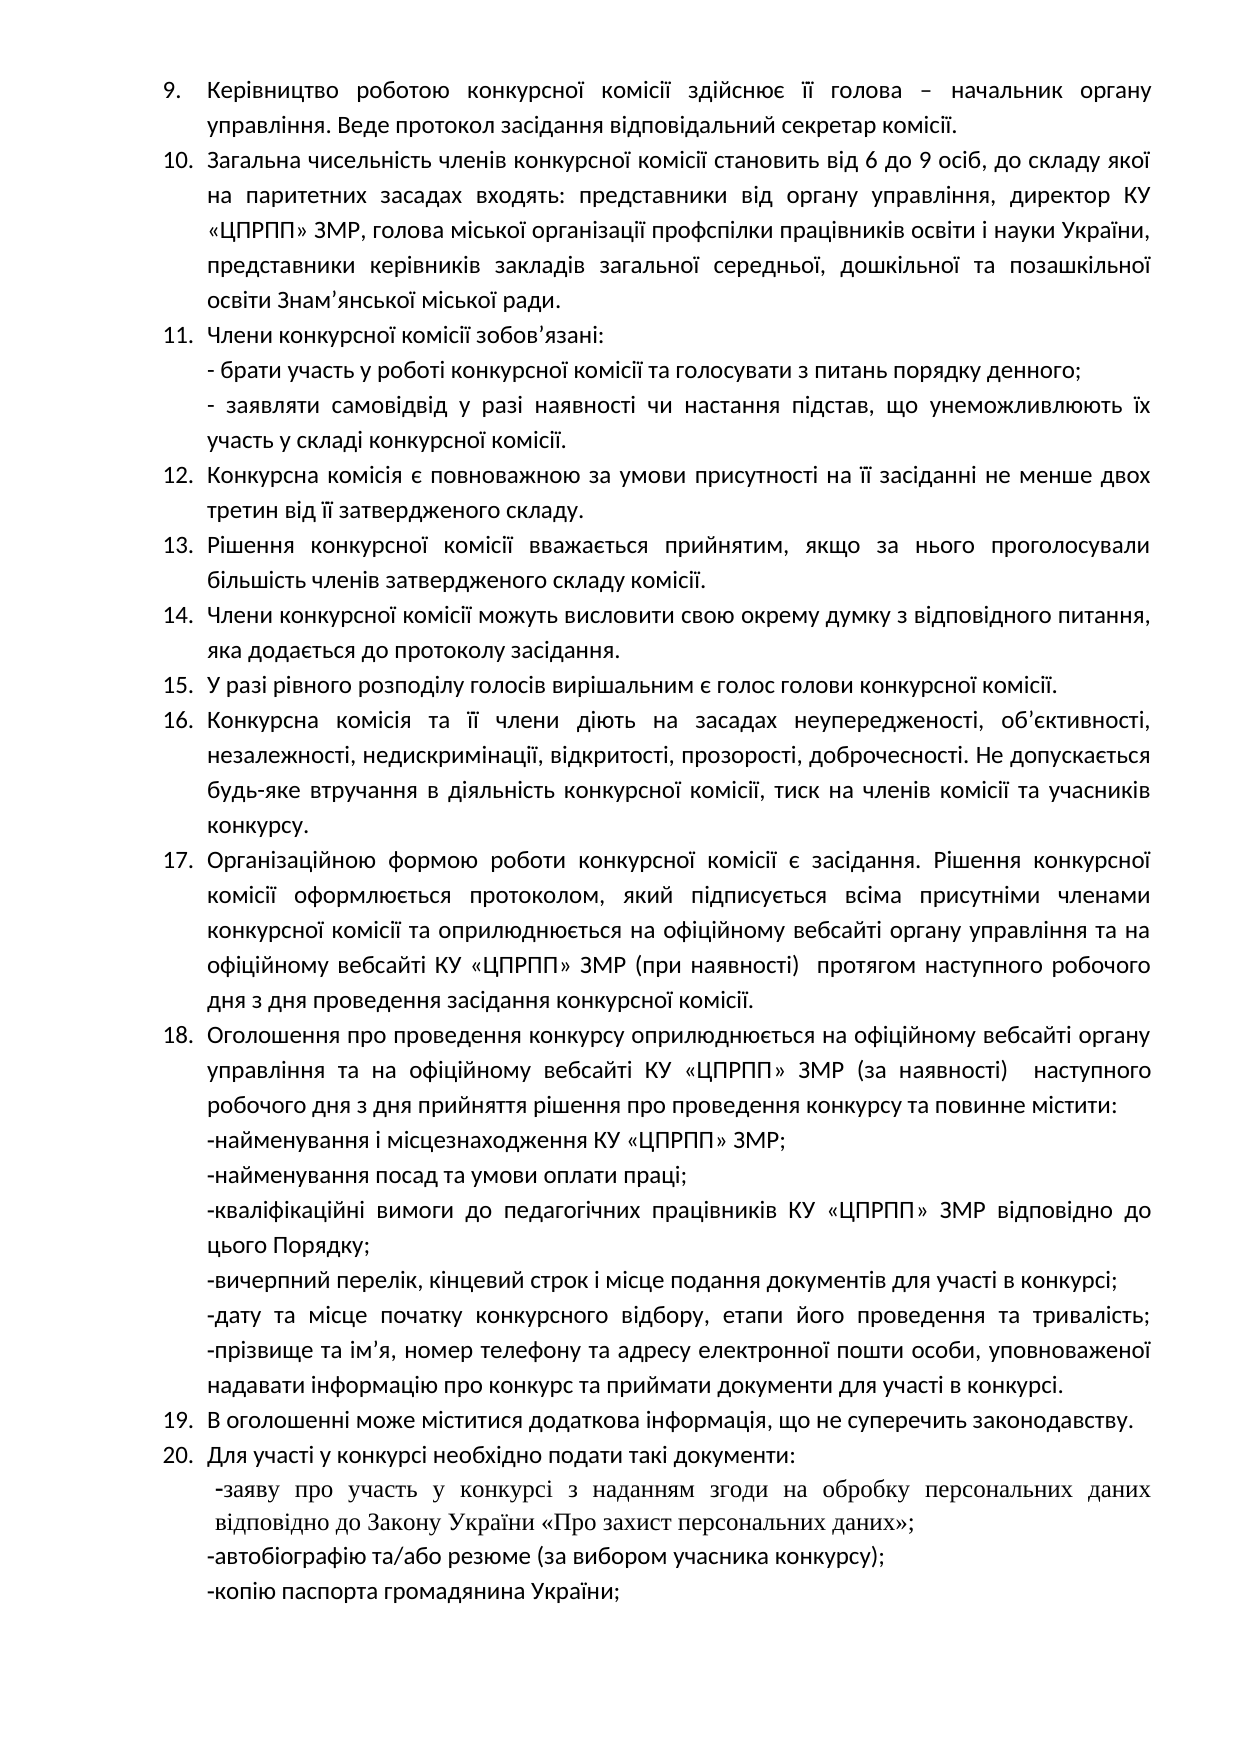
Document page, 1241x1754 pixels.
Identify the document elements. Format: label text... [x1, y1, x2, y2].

list Конкурсна комісія є повноважною за умови присутності на її засіданні не менше двох третин від її затвердженого складу. [162, 459, 1152, 524]
list Члени конкурсної комісії зобов’язані: [162, 319, 1152, 349]
list найменування посад та умови оплати праці; [207, 1159, 1152, 1189]
text заяву про участь у конкурсі з наданням згоди на обробку персональних даних відповідно до Закону України «Про захист персональних даних»; [215, 1474, 1152, 1536]
list вичерпний перелік, кінцевий строк і місце подання документів для участі в конкурсі; [207, 1264, 1152, 1294]
list Конкурсна комісія та її члени діють на засадах неупередженості, об’єктивності, незалежності, недискримінації, відкритості, прозорості, доброчесності. Не допускається будь-яке втручання в діяльність конкурсної комісії, тиск на членів комісії та учасників конкурсу. [162, 704, 1152, 839]
list Керівництво роботою конкурсної комісії здійснює її голова – начальник органу управління. Веде протокол засідання відповідальний секретар комісії. [162, 74, 1152, 139]
list Оголошення про проведення конкурсу оприлюднюється на офіційному вебсайті органу управління та на офіційному вебсайті КУ «ЦПРПП» ЗМР (за наявності) наступного робочого дня з дня прийняття рішення про проведення конкурсу та повинне містити: [162, 1019, 1152, 1119]
list дату та місце початку конкурсного відбору, етапи його проведення та тривалість; прізвище та ім’я, номер телефону та адресу електронної пошти особи, уповноваженої надавати інформацію про конкурс та приймати документи для участі в конкурсі. [207, 1299, 1152, 1399]
list Організаційною формою роботи конкурсної комісії є засідання. Рішення конкурсної комісії оформлюється протоколом, який підписується всіма присутніми членами конкурсної комісії та оприлюднюється на офіційному вебсайті органу управління та на офіційному вебсайті КУ «ЦПРПП» ЗМР (при наявності) протягом наступного робочого дня з дня проведення засідання конкурсної комісії. [162, 844, 1152, 1014]
list Для участі у конкурсі необхідно подати такі документи: [162, 1439, 1152, 1469]
list У разі рівного розподілу голосів вирішальним є голос голови конкурсної комісії. [162, 669, 1152, 699]
list - заявляти самовідвід у разі наявності чи настання підстав, що унеможливлюють їх участь у складі конкурсної комісії. [207, 389, 1152, 454]
list автобіографію та/або резюме (за вибором учасника конкурсу); [207, 1540, 1152, 1570]
list Члени конкурсної комісії можуть висловити свою окрему думку з відповідного питання, яка додається до протоколу засідання. [162, 599, 1152, 664]
list Рішення конкурсної комісії вважається прийнятим, якщо за нього проголосували більшість членів затвердженого складу комісії. [162, 529, 1152, 594]
list Загальна чисельність членів конкурсної комісії становить від 6 до 9 осіб, до складу якої на паритетних засадах входять: представники від органу управління, директор КУ «ЦПРПП» ЗМР, голова міської організації профспілки працівників освіти і науки України, представники керівників закладів загальної середньої, дошкільної та позашкільної освіти Знам’янської міської ради. [162, 144, 1152, 314]
list - брати участь у роботі конкурсної комісії та голосувати з питань порядку денного; [207, 354, 1152, 384]
list В оголошенні може міститися додаткова інформація, що не суперечить законодавству. [162, 1404, 1152, 1434]
list найменування і місцезнаходження КУ «ЦПРПП» ЗМР; [207, 1124, 1152, 1154]
list копію паспорта громадянина України; [207, 1575, 1152, 1605]
list кваліфікаційні вимоги до педагогічних працівників КУ «ЦПРПП» ЗМР відповідно до цього Порядку; [207, 1194, 1152, 1259]
